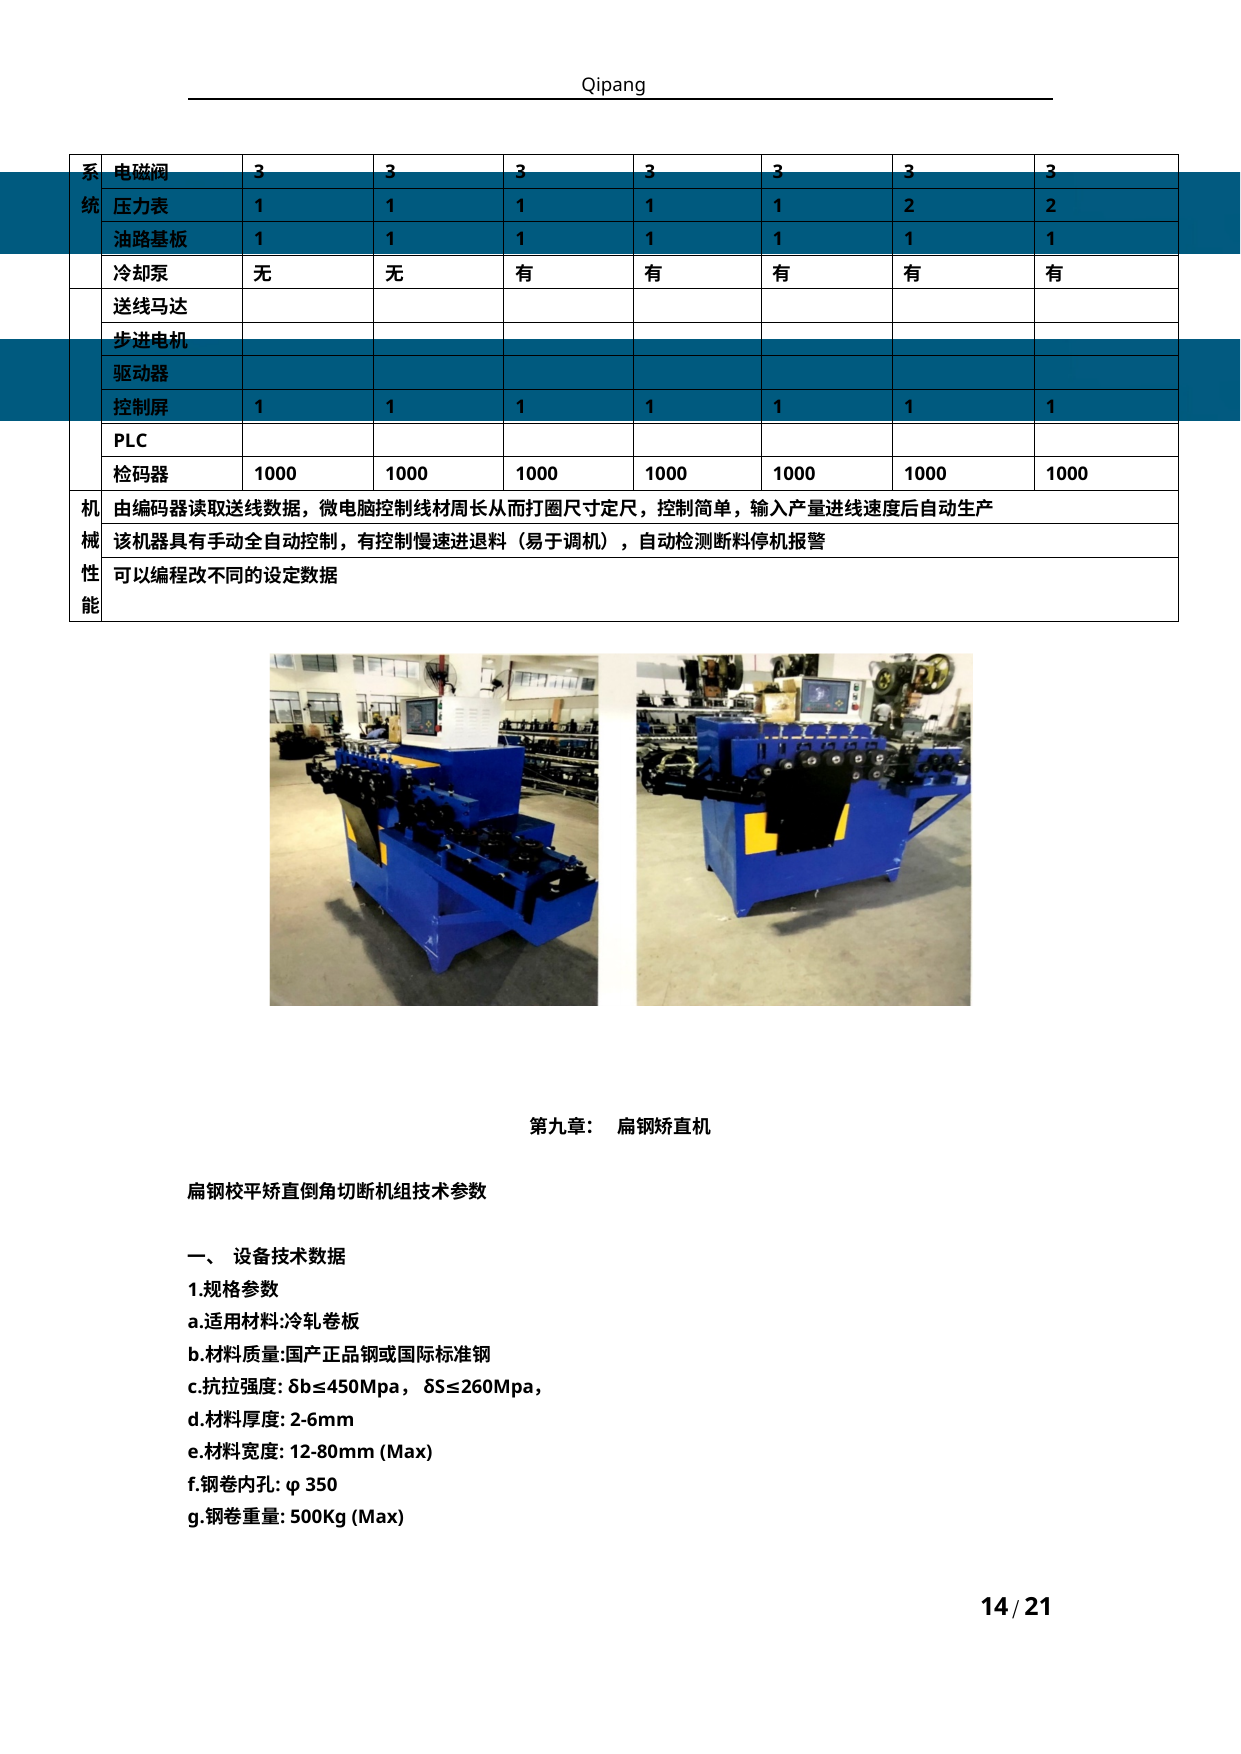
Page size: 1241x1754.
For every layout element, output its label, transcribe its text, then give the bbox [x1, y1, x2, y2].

table_cell [374, 323, 503, 355]
table_cell 压力表 [102, 189, 242, 221]
table_cell [504, 424, 633, 456]
table_cell 1000 [1035, 457, 1178, 489]
table_cell 1 [634, 390, 761, 422]
table_cell 1 [762, 222, 892, 255]
table_cell 1 [243, 222, 373, 255]
table_cell 送线马达 [102, 289, 242, 322]
table_cell [893, 424, 1034, 456]
table_cell [504, 289, 633, 322]
table_cell 1000 [762, 457, 892, 489]
table_cell [762, 356, 892, 389]
table_cell 由编码器读取送线数据，微电脑控制线材周长从而打圈尺寸定尺，控制简单，输入产量进线速度后自动生产 [102, 491, 1178, 523]
table_cell 1000 [243, 457, 373, 489]
table_cell [374, 289, 503, 322]
table_cell 1 [634, 189, 761, 221]
text b.材料质量:国产正品钢或国际标准钢 [187, 1337, 1053, 1369]
table_cell [243, 424, 373, 456]
text e.材料宽度: 12-80mm (Max) [187, 1434, 1053, 1467]
text c.抗拉强度: δb≤450Mpa， δS≤260Mpa， [187, 1369, 1053, 1402]
table_cell 1 [243, 390, 373, 422]
table_cell 1 [374, 390, 503, 422]
table_cell [893, 289, 1034, 322]
table_cell [634, 424, 761, 456]
text 扁钢校平矫直倒角切断机组技术参数 [187, 1174, 1053, 1207]
table_cell 3 [374, 155, 503, 188]
table_cell 1 [374, 222, 503, 255]
table_cell 3 [762, 155, 892, 188]
table_cell 3 [1035, 155, 1178, 188]
text 1.规格参数 [187, 1272, 1053, 1304]
table_cell [762, 424, 892, 456]
table_cell [634, 356, 761, 389]
table_cell [70, 289, 101, 489]
text a.适用材料:冷轧卷板 [187, 1304, 1053, 1337]
table_cell 该机器具有手动全自动控制，有控制慢速进退料（易于调机），自动检测断料停机报警 [102, 524, 1178, 557]
table_cell [634, 323, 761, 355]
table_cell 1 [504, 390, 633, 422]
table_cell [762, 289, 892, 322]
table_cell 1 [1035, 390, 1178, 422]
table_cell [762, 323, 892, 355]
table_cell [504, 323, 633, 355]
table_cell 有 [634, 256, 761, 288]
table_cell 1 [893, 390, 1034, 422]
table_cell PLC [102, 424, 242, 456]
table_cell 有 [1035, 256, 1178, 288]
table_cell 机械性能 [70, 491, 101, 621]
table_cell 有 [893, 256, 1034, 288]
table_cell [1035, 323, 1178, 355]
table_cell 电磁阀 [102, 155, 242, 188]
table_cell 1 [893, 222, 1034, 255]
text f.钢卷内孔: φ 350 [187, 1467, 1053, 1499]
table_cell [243, 356, 373, 389]
table_cell 1 [762, 189, 892, 221]
table_cell [243, 323, 373, 355]
table_cell 可以编程改不同的设定数据 [102, 558, 1178, 621]
table_cell [1035, 356, 1178, 389]
table_cell 冷却泵 [102, 256, 242, 288]
table_cell 油路基板 [102, 222, 242, 255]
table_cell 1 [243, 189, 373, 221]
table_cell [374, 424, 503, 456]
table_cell 1000 [893, 457, 1034, 489]
table_cell 检码器 [102, 457, 242, 489]
table_cell 1 [1035, 222, 1178, 255]
table_cell 1000 [374, 457, 503, 489]
table_cell 1 [504, 189, 633, 221]
table_cell [1035, 289, 1178, 322]
table_cell 3 [893, 155, 1034, 188]
text g.钢卷重量: 500Kg (Max) [187, 1499, 1053, 1532]
table_cell 1 [374, 189, 503, 221]
table_cell [504, 356, 633, 389]
table_cell 1000 [504, 457, 633, 489]
table_cell 1 [762, 390, 892, 422]
text 第九章： 扁钢矫直机 [187, 1109, 1053, 1142]
picture [270, 654, 972, 1006]
text d.材料厚度: 2-6mm [187, 1402, 1053, 1434]
table_cell [374, 356, 503, 389]
table_cell 驱动器 [102, 356, 242, 389]
table_cell [893, 356, 1034, 389]
table_cell [893, 323, 1034, 355]
table_cell 1 [634, 222, 761, 255]
table_cell 有 [504, 256, 633, 288]
table_cell 1000 [634, 457, 761, 489]
table_cell [634, 289, 761, 322]
table_cell 步进电机 [102, 323, 242, 355]
table_cell 2 [893, 189, 1034, 221]
table_cell [243, 289, 373, 322]
text 一、 设备技术数据 [187, 1239, 1053, 1272]
table_cell 有 [762, 256, 892, 288]
table_cell [1035, 424, 1178, 456]
table_cell 3 [634, 155, 761, 188]
table_cell 3 [243, 155, 373, 188]
table_cell 3 [504, 155, 633, 188]
table_cell 无 [243, 256, 373, 288]
table_cell 1 [504, 222, 633, 255]
table_cell 2 [1035, 189, 1178, 221]
table_cell 无 [374, 256, 503, 288]
table_cell 控制屏 [102, 390, 242, 422]
